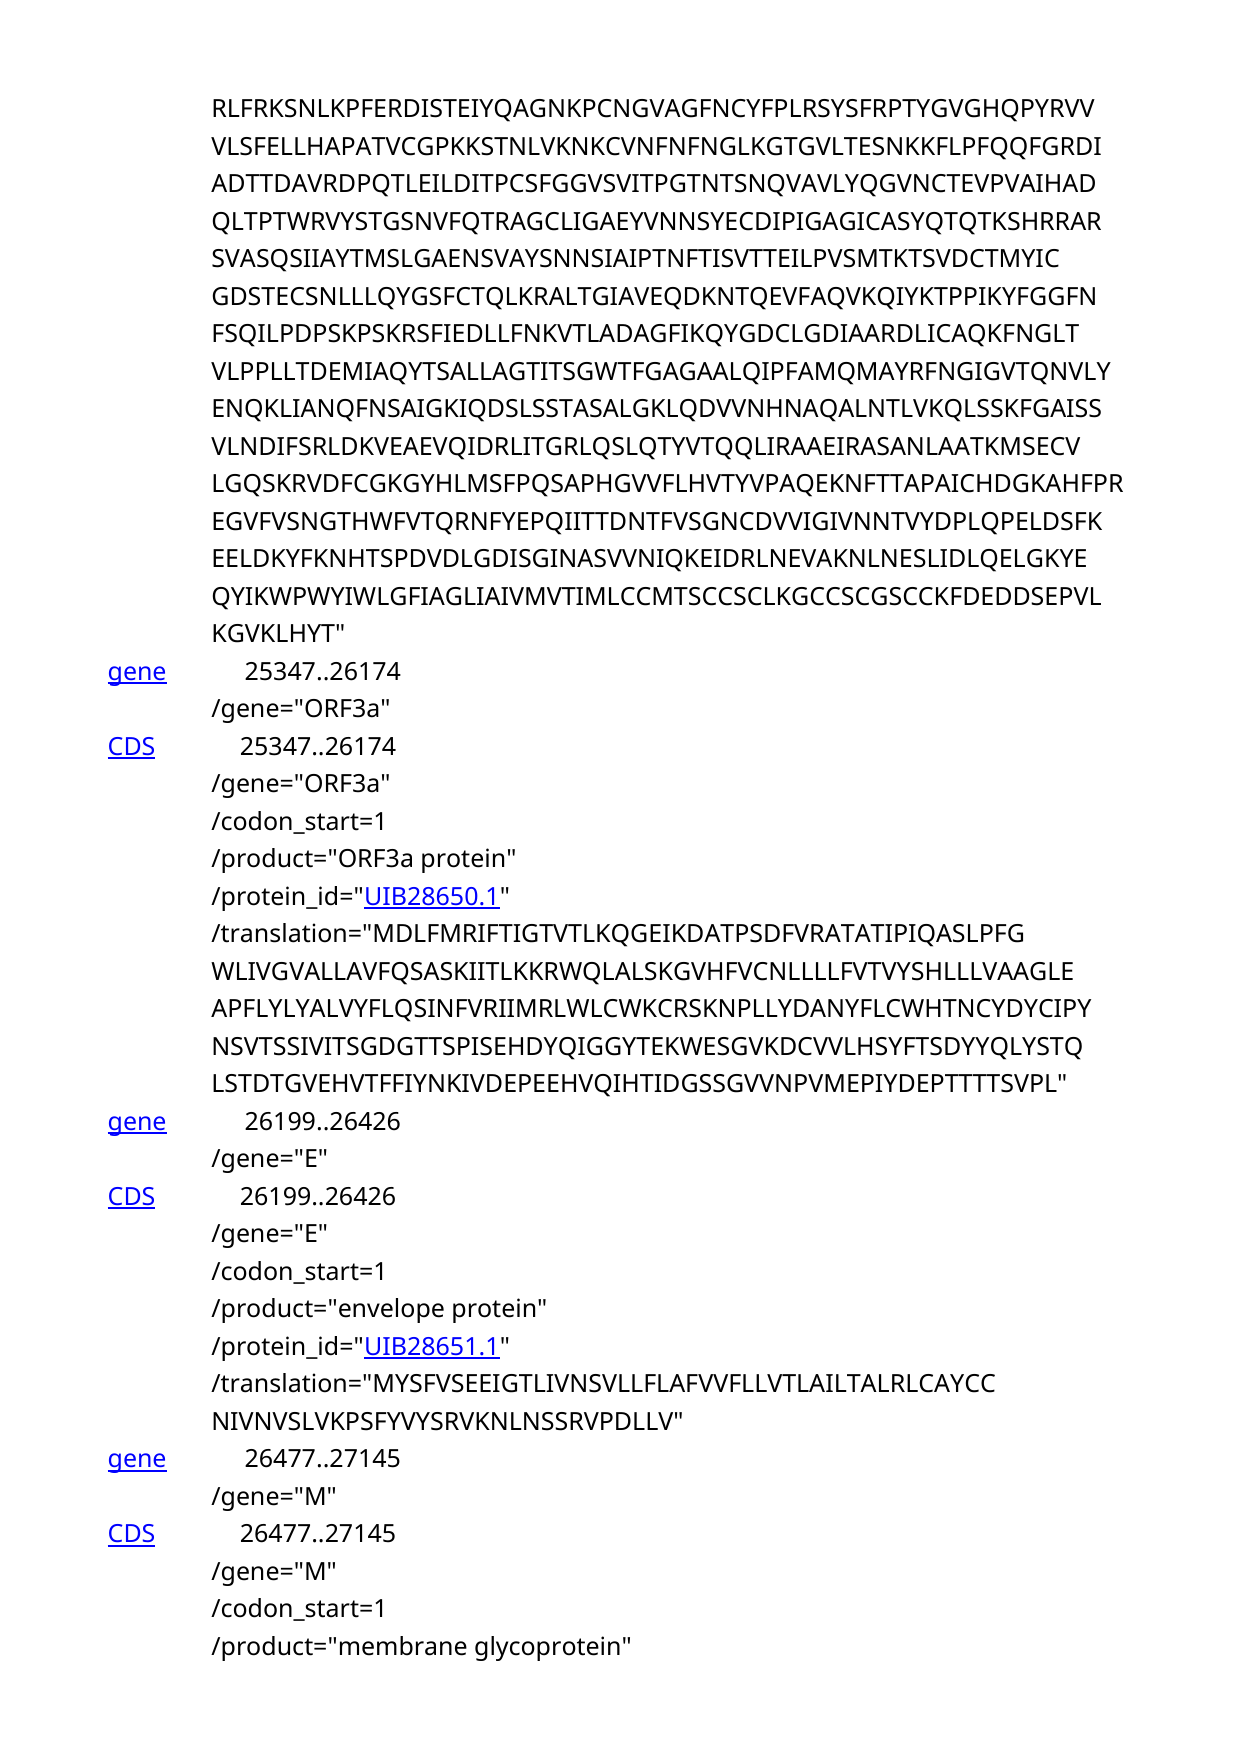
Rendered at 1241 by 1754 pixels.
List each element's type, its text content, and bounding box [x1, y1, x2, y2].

text /codon_start=1 [75, 1252, 1165, 1289]
text VLSFELLHAPATVCGPKKSTNLVKNKCVNFNFNGLKGTGVLTESNKKFLPFQQFGRDI [75, 127, 1165, 164]
text VLPPLLTDEMIAQYTSALLAGTITSGWTFGAGAALQIPFAMQMAYRFNGIGVTQNVLY [75, 352, 1165, 389]
text /codon_start=1 [75, 1589, 1165, 1627]
text ENQKLIANQFNSAIGKIQDSLSSTASALGKLQDVVNHNAQALNTLVKQLSSKFGAISS [75, 389, 1165, 427]
text gene 26199..26426 [75, 1102, 1165, 1139]
text CDS 25347..26174 [75, 727, 1165, 764]
text FSQILPDPSKPSKRSFIEDLLFNKVTLADAGFIKQYGDCLGDIAARDLICAQKFNGLT [75, 314, 1165, 352]
text /gene="E" [75, 1214, 1165, 1252]
text /gene="M" [75, 1477, 1165, 1514]
text EELDKYFKNHTSPDVDLGDISGINASVVNIQKEIDRLNEVAKNLNESLIDLQELGKYE [75, 539, 1165, 577]
text /gene="ORF3a" [75, 689, 1165, 727]
text /product="membrane glycoprotein" [75, 1627, 1165, 1664]
text SVASQSIIAYTMSLGAENSVAYSNNSIAIPTNFTISVTTEILPVSMTKTSVDCTMYIC [75, 239, 1165, 277]
text CDS 26477..27145 [75, 1514, 1165, 1552]
text /gene="E" [75, 1139, 1165, 1177]
text KGVKLHYT" [75, 614, 1165, 652]
text gene 26477..27145 [75, 1439, 1165, 1477]
text EGVFVSNGTHWFVTQRNFYEPQIITTDNTFVSGNCDVVIGIVNNTVYDPLQPELDSFK [75, 502, 1165, 539]
text /protein_id="UIB28650.1" [75, 877, 1165, 914]
text ADTTDAVRDPQTLEILDITPCSFGGVSVITPGTNTSNQVAVLYQGVNCTEVPVAIHAD [75, 164, 1165, 202]
text CDS 26199..26426 [75, 1177, 1165, 1214]
text /product="ORF3a protein" [75, 839, 1165, 877]
text /translation="MDLFMRIFTIGTVTLKQGEIKDATPSDFVRATATIPIQASLPFG [75, 914, 1165, 952]
text APFLYLYALVYFLQSINFVRIIMRLWLCWKCRSKNPLLYDANYFLCWHTNCYDYCIPY [75, 989, 1165, 1027]
text /codon_start=1 [75, 802, 1165, 839]
text /gene="ORF3a" [75, 764, 1165, 802]
text GDSTECSNLLLQYGSFCTQLKRALTGIAVEQDKNTQEVFAQVKQIYKTPPIKYFGGFN [75, 277, 1165, 314]
text QYIKWPWYIWLGFIAGLIAIVMVTIMLCCMTSCCSCLKGCCSCGSCCKFDEDDSEPVL [75, 577, 1165, 614]
text LSTDTGVEHVTFFIYNKIVDEPEEHVQIHTIDGSSGVVNPVMEPIYDEPTTTTSVPL" [75, 1064, 1165, 1102]
text /product="envelope protein" [75, 1289, 1165, 1327]
text /protein_id="UIB28651.1" [75, 1327, 1165, 1364]
text WLIVGVALLAVFQSASKIITLKKRWQLALSKGVHFVCNLLLLFVTVYSHLLLVAAGLE [75, 952, 1165, 989]
text NSVTSSIVITSGDGTTSPISEHDYQIGGYTEKWESGVKDCVVLHSYFTSDYYQLYSTQ [75, 1027, 1165, 1064]
text /gene="M" [75, 1552, 1165, 1589]
text VLNDIFSRLDKVEAEVQIDRLITGRLQSLQTYVTQQLIRAAEIRASANLAATKMSECV [75, 427, 1165, 464]
text gene 25347..26174 [75, 652, 1165, 689]
text RLFRKSNLKPFERDISTEIYQAGNKPCNGVAGFNCYFPLRSYSFRPTYGVGHQPYRVV [75, 89, 1165, 127]
text /translation="MYSFVSEEIGTLIVNSVLLFLAFVVFLLVTLAILTALRLCAYCC [75, 1364, 1165, 1402]
text QLTPTWRVYSTGSNVFQTRAGCLIGAEYVNNSYECDIPIGAGICASYQTQTKSHRRAR [75, 202, 1165, 239]
text NIVNVSLVKPSFYVYSRVKNLNSSRVPDLLV" [75, 1402, 1165, 1439]
text LGQSKRVDFCGKGYHLMSFPQSAPHGVVFLHVTYVPAQEKNFTTAPAICHDGKAHFPR [75, 464, 1165, 502]
